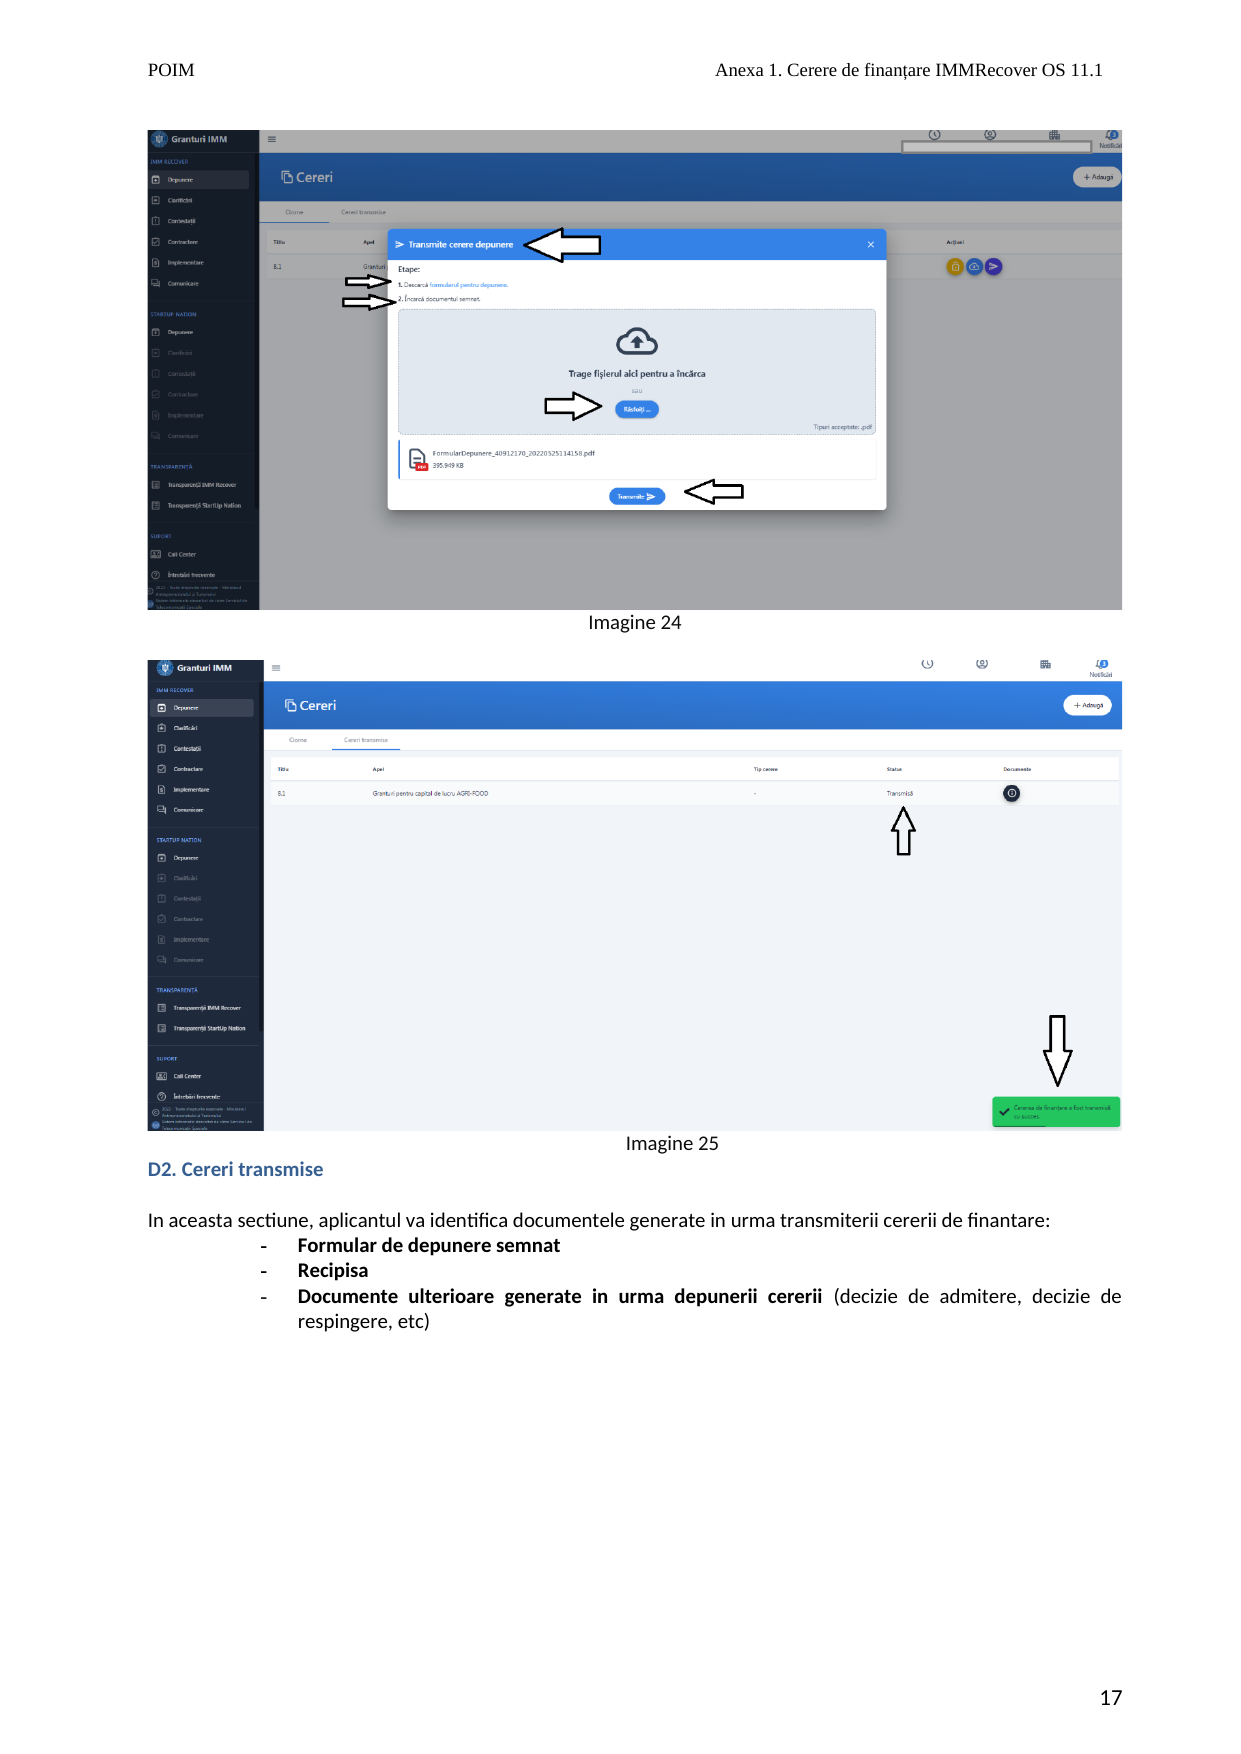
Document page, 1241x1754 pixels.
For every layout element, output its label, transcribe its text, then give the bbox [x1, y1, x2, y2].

list Documente ulterioare generate in urma depunerii cererii (decizie de admitere, decizie de respingere, etc) [260, 1283, 1122, 1334]
text In aceasta sectiune, aplicantul va identifica documentele generate in urma transmiterii cererii de finantare: [148, 1207, 1122, 1232]
list Imagine 24 [148, 610, 1122, 635]
picture [147, 660, 1123, 1131]
picture [147, 130, 1123, 610]
list Recipisa [260, 1258, 1122, 1283]
list Formular de depunere semnat [260, 1232, 1122, 1258]
list Imagine 25 [223, 1131, 1122, 1156]
subtitle D2. Cereri transmise [148, 1156, 1122, 1181]
